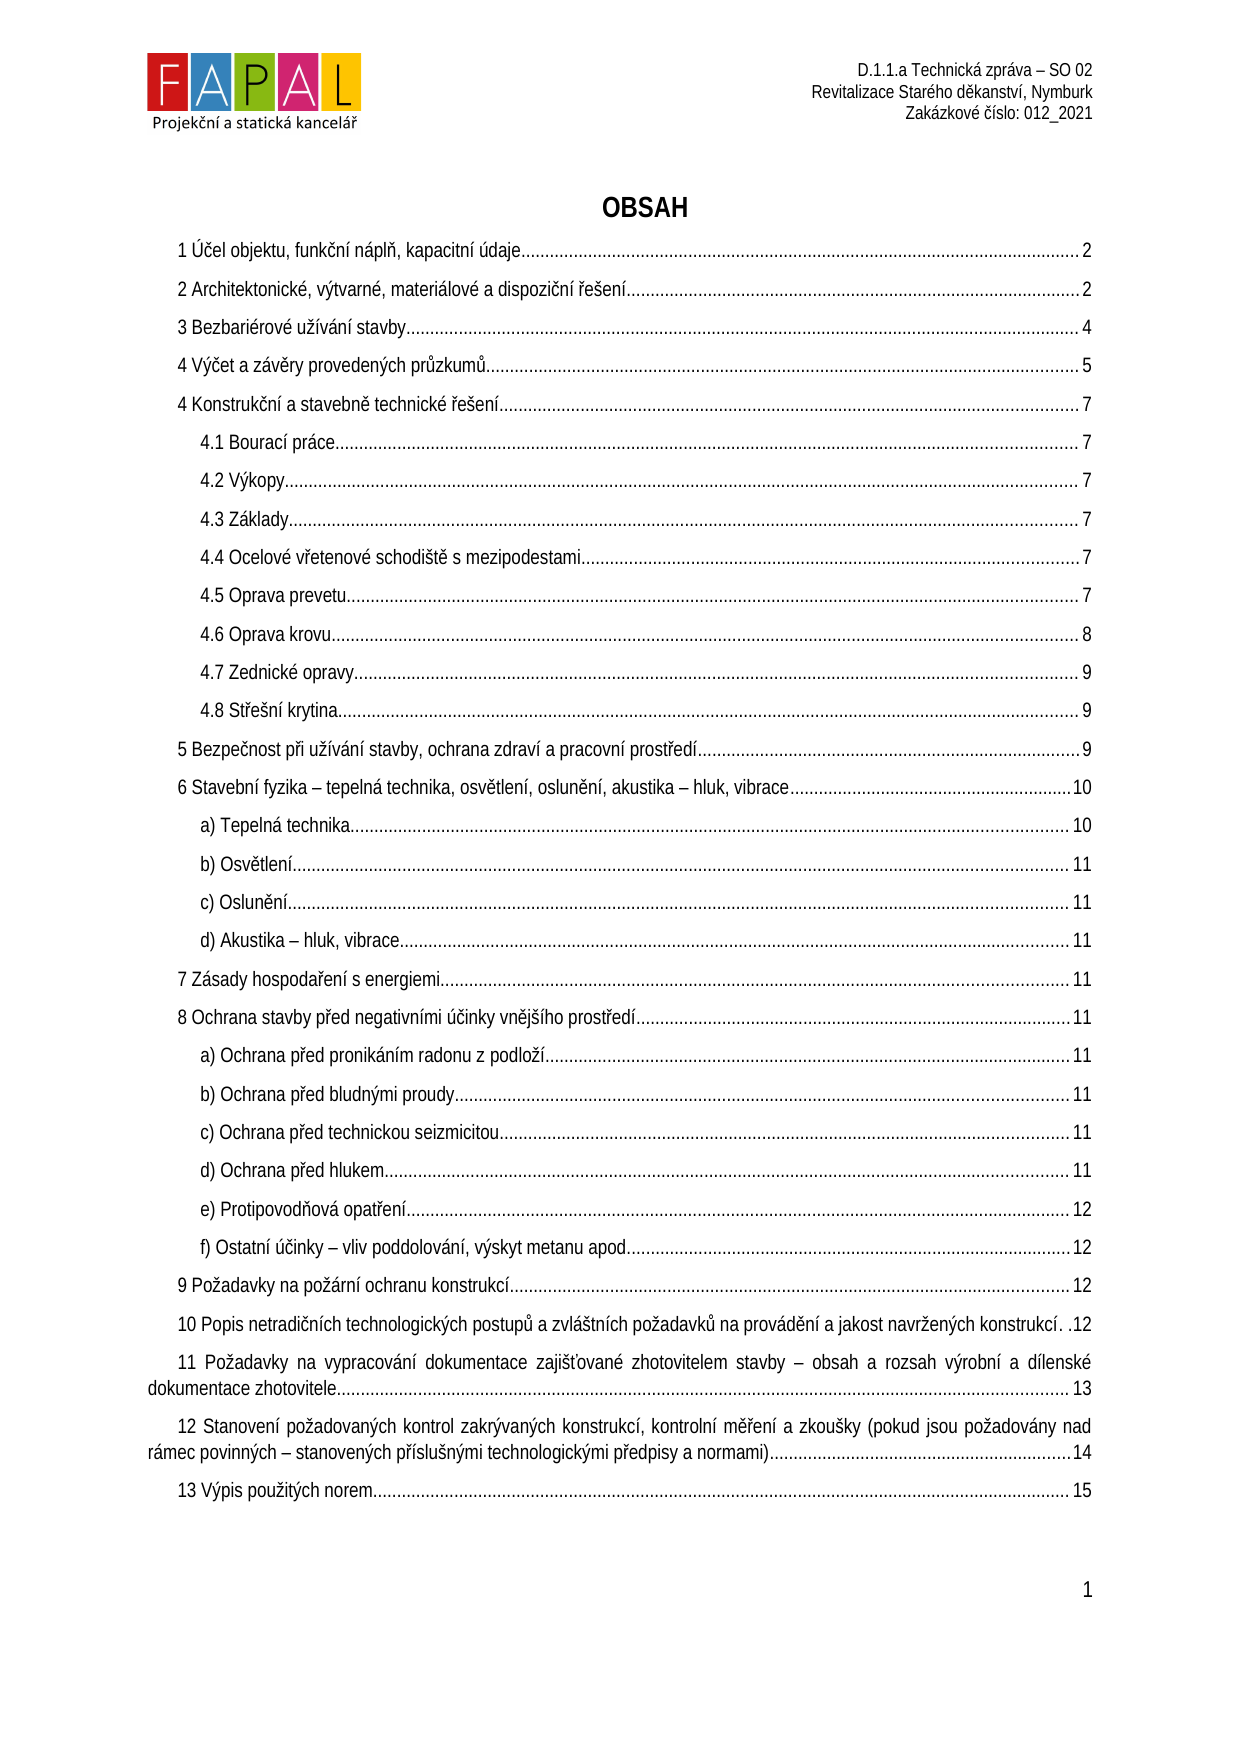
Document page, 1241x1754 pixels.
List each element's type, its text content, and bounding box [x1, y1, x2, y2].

text 9 Požadavky na požární ochranu konstrukcí 12 [148, 1273, 1093, 1297]
text 12 Stanovení požadovaných kontrol zakrývaných konstrukcí, kontrolní měření a zkoušky (pokud jsou požadovány nad rámec povinných – stanovených příslušnými technologickými předpisy a normami) 14 [148, 1414, 1093, 1464]
text 13 Výpis použitých norem 15 [148, 1478, 1093, 1502]
picture [147, 53, 362, 135]
text 11 Požadavky na vypracování dokumentace zajišťované zhotovitelem stavby – obsah a rozsah výrobní a dílenské dokumentace zhotovitele 13 [148, 1350, 1093, 1400]
text 4 Výčet a závěry provedených průzkumů 5 [148, 353, 1093, 377]
text 4 Konstrukční a stavebně technické řešení 7 [148, 392, 1093, 416]
text 4.8 Střešní krytina 9 [171, 698, 1093, 722]
text 10 Popis netradičních technologických postupů a zvláštních požadavků na provádění a jakost navržených konstrukcí 12 [148, 1312, 1093, 1336]
text e) Protipovodňová opatření 12 [171, 1197, 1093, 1221]
text 4.3 Základy 7 [171, 507, 1093, 531]
text 2 Architektonické, výtvarné, materiálové a dispoziční řešení 2 [148, 277, 1093, 301]
text 5 Bezpečnost při užívání stavby, ochrana zdraví a pracovní prostředí 9 [148, 737, 1093, 761]
text 4.1 Bourací práce 7 [171, 430, 1093, 454]
text b) Osvětlení 11 [171, 852, 1093, 876]
text d) Ochrana před hlukem 11 [171, 1158, 1093, 1182]
text 4.5 Oprava prevetu 7 [171, 583, 1093, 607]
text 6 Stavební fyzika – tepelná technika, osvětlení, oslunění, akustika – hluk, vibrace 10 [148, 775, 1093, 799]
text d) Akustika – hluk, vibrace 11 [171, 928, 1093, 952]
text 7 Zásady hospodaření s energiemi 11 [148, 967, 1093, 991]
text b) Ochrana před bludnými proudy 11 [171, 1082, 1093, 1106]
text f) Ostatní účinky – vliv poddolování, výskyt metanu apod. 12 [171, 1235, 1093, 1259]
text 4.6 Oprava krovu 8 [171, 622, 1093, 646]
text c) Ochrana před technickou seizmicitou 11 [171, 1120, 1093, 1144]
text a) Ochrana před pronikáním radonu z podloží 11 [171, 1043, 1093, 1067]
text 8 Ochrana stavby před negativními účinky vnějšího prostředí 11 [148, 1005, 1093, 1029]
text OBSAH [148, 190, 1093, 223]
text 4.7 Zednické opravy 9 [171, 660, 1093, 684]
text 4.4 Ocelové vřetenové schodiště s mezipodestami 7 [171, 545, 1093, 569]
text 3 Bezbariérové užívání stavby 4 [148, 315, 1093, 339]
text c) Oslunění 11 [171, 890, 1093, 914]
text 4.2 Výkopy 7 [171, 468, 1093, 492]
text a) Tepelná technika 10 [171, 813, 1093, 837]
text 1 Účel objektu, funkční náplň, kapacitní údaje 2 [148, 238, 1093, 262]
